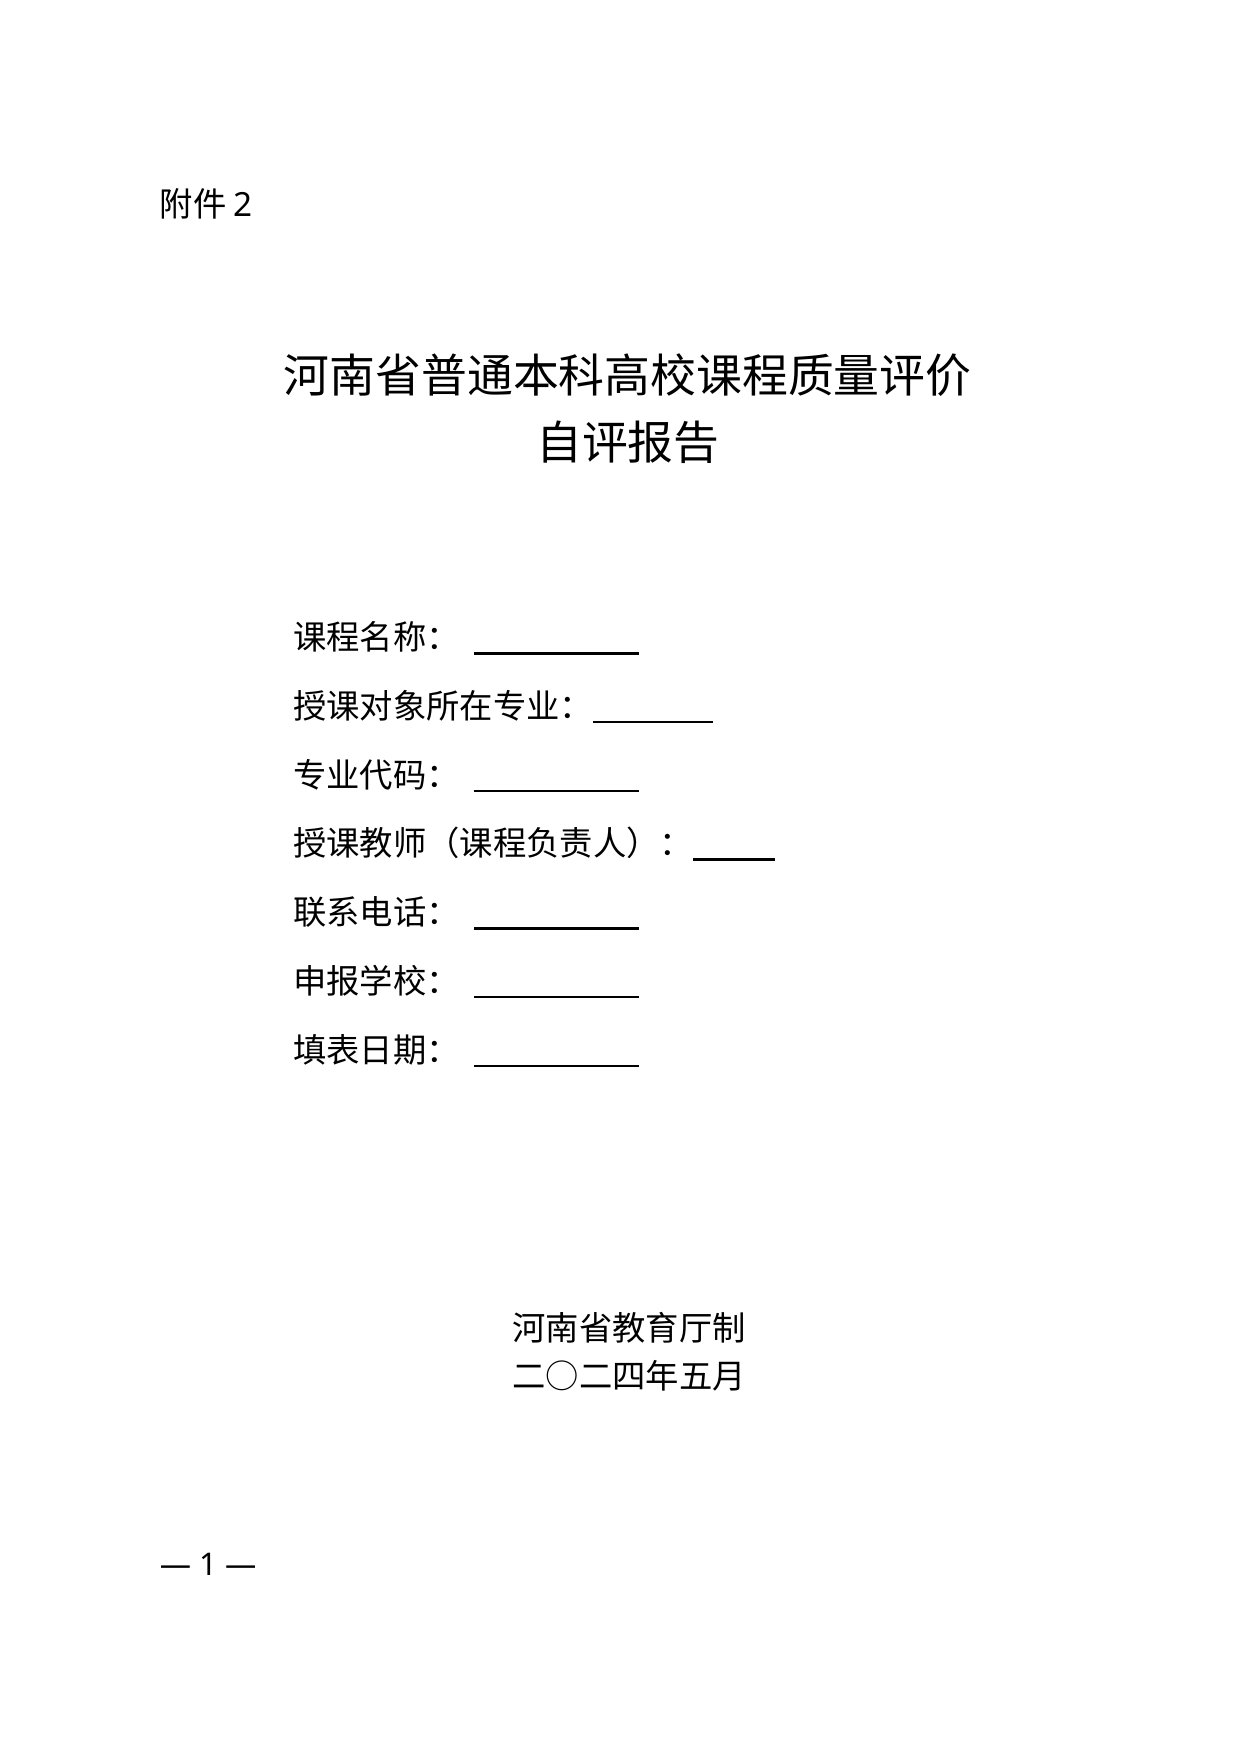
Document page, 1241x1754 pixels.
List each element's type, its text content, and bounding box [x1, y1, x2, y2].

text 自评报告 [159, 406, 1096, 472]
text 河南省教育厅制 [159, 1301, 1098, 1350]
text 联系电话： [159, 869, 1098, 938]
text 课程名称： [159, 594, 1098, 663]
text 附件2 [159, 172, 1098, 233]
text 申报学校： [159, 938, 1098, 1007]
text 授课教师（课程负责人）： [159, 801, 1098, 869]
text 二○二四年五月 [159, 1350, 1098, 1398]
text 填表日期： [159, 1007, 1098, 1076]
text 专业代码： [159, 732, 1098, 801]
text 授课对象所在专业： [159, 663, 1098, 732]
text 河南省普通本科高校课程质量评价 [159, 339, 1096, 406]
